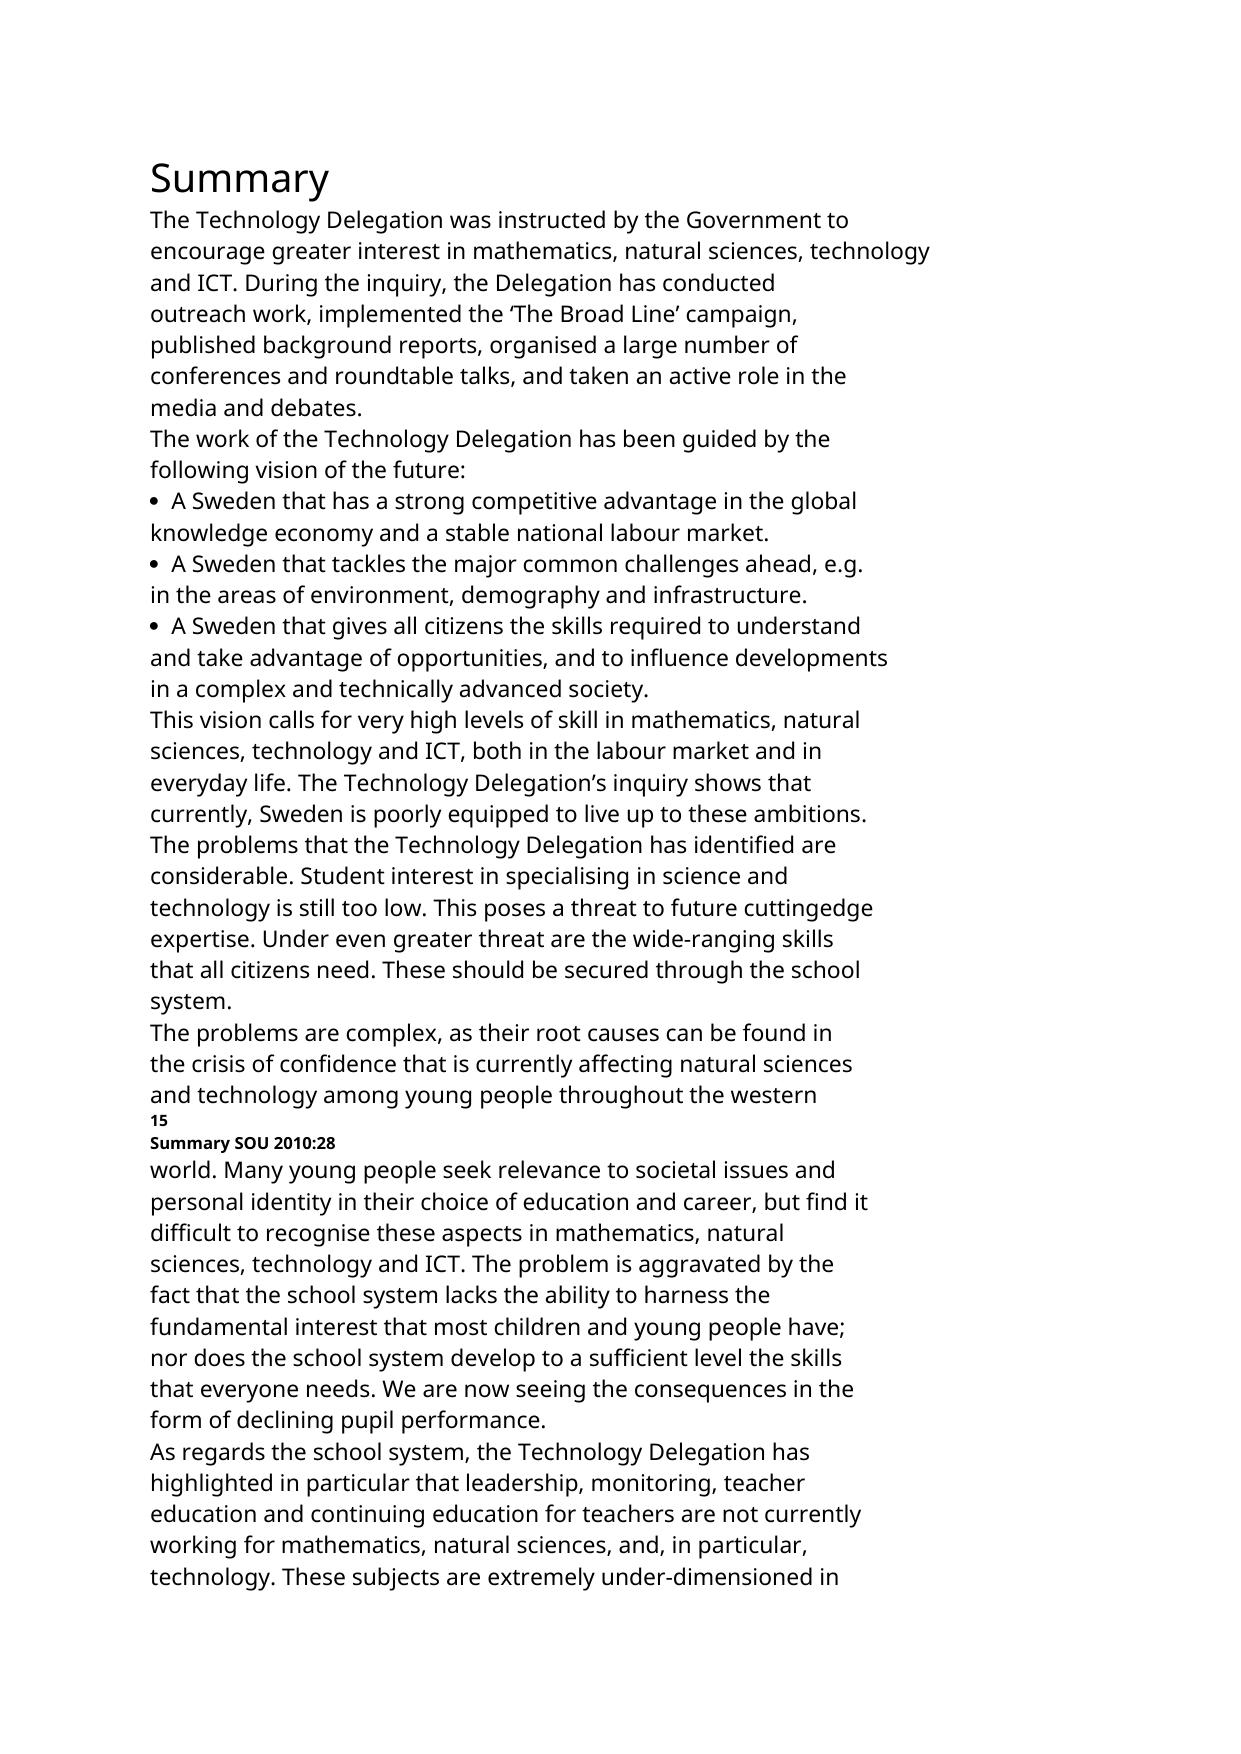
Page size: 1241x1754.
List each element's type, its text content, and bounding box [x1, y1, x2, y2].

text Summary SOU 2010:28 [150, 1131, 1090, 1154]
text and ICT. During the inquiry, the Delegation has conducted [150, 266, 1090, 298]
text sciences, technology and ICT, both in the labour market and in [150, 735, 1090, 766]
text expertise. Under even greater threat are the wide-ranging skills [150, 923, 1090, 954]
text that everyone needs. We are now seeing the consequences in the [150, 1373, 1090, 1404]
text considerable. Student interest in specialising in science and [150, 860, 1090, 891]
text conferences and roundtable talks, and taken an active role in the [150, 360, 1090, 391]
text the crisis of confidence that is currently affecting natural sciences [150, 1048, 1090, 1079]
text A Sweden that has a strong competitive advantage in the global [150, 485, 1090, 516]
text fundamental interest that most children and young people have; [150, 1310, 1090, 1342]
text encourage greater interest in mathematics, natural sciences, technology [150, 235, 1090, 266]
text The problems are complex, as their root causes can be found in [150, 1016, 1090, 1048]
text outreach work, implemented the ‘The Broad Line’ campaign, [150, 298, 1090, 329]
text A Sweden that tackles the major common challenges ahead, e.g. [150, 548, 1090, 579]
text that all citizens need. These should be secured through the school [150, 954, 1090, 985]
text fact that the school system lacks the ability to harness the [150, 1279, 1090, 1310]
text knowledge economy and a stable national labour market. [150, 516, 1090, 548]
text As regards the school system, the Technology Delegation has [150, 1435, 1090, 1467]
text media and debates. [150, 391, 1090, 423]
text everyday life. The Technology Delegation’s inquiry shows that [150, 766, 1090, 798]
text currently, Sweden is poorly equipped to live up to these ambitions. [150, 798, 1090, 829]
text published background reports, organised a large number of [150, 329, 1090, 360]
text working for mathematics, natural sciences, and, in particular, [150, 1529, 1090, 1560]
text The problems that the Technology Delegation has identified are [150, 829, 1090, 860]
text system. [150, 985, 1090, 1016]
text in a complex and technically advanced society. [150, 673, 1090, 704]
text form of declining pupil performance. [150, 1404, 1090, 1435]
text 15 [150, 1110, 1090, 1131]
text following vision of the future: [150, 454, 1090, 485]
text The work of the Technology Delegation has been guided by the [150, 423, 1090, 454]
text Summary [150, 150, 1090, 204]
text and technology among young people throughout the western [150, 1079, 1090, 1110]
text highlighted in particular that leadership, monitoring, teacher [150, 1467, 1090, 1498]
text technology. These subjects are extremely under-dimensioned in [150, 1560, 1090, 1592]
text sciences, technology and ICT. The problem is aggravated by the [150, 1248, 1090, 1279]
text nor does the school system develop to a sufficient level the skills [150, 1342, 1090, 1373]
text world. Many young people seek relevance to societal issues and [150, 1154, 1090, 1185]
text difficult to recognise these aspects in mathematics, natural [150, 1217, 1090, 1248]
text technology is still too low. This poses a threat to future cuttingedge [150, 891, 1090, 923]
text in the areas of environment, demography and infrastructure. [150, 579, 1090, 610]
text personal identity in their choice of education and career, but find it [150, 1185, 1090, 1217]
text A Sweden that gives all citizens the skills required to understand [150, 610, 1090, 641]
text and take advantage of opportunities, and to influence developments [150, 641, 1090, 673]
text The Technology Delegation was instructed by the Government to [150, 204, 1090, 235]
text education and continuing education for teachers are not currently [150, 1498, 1090, 1529]
text This vision calls for very high levels of skill in mathematics, natural [150, 704, 1090, 735]
